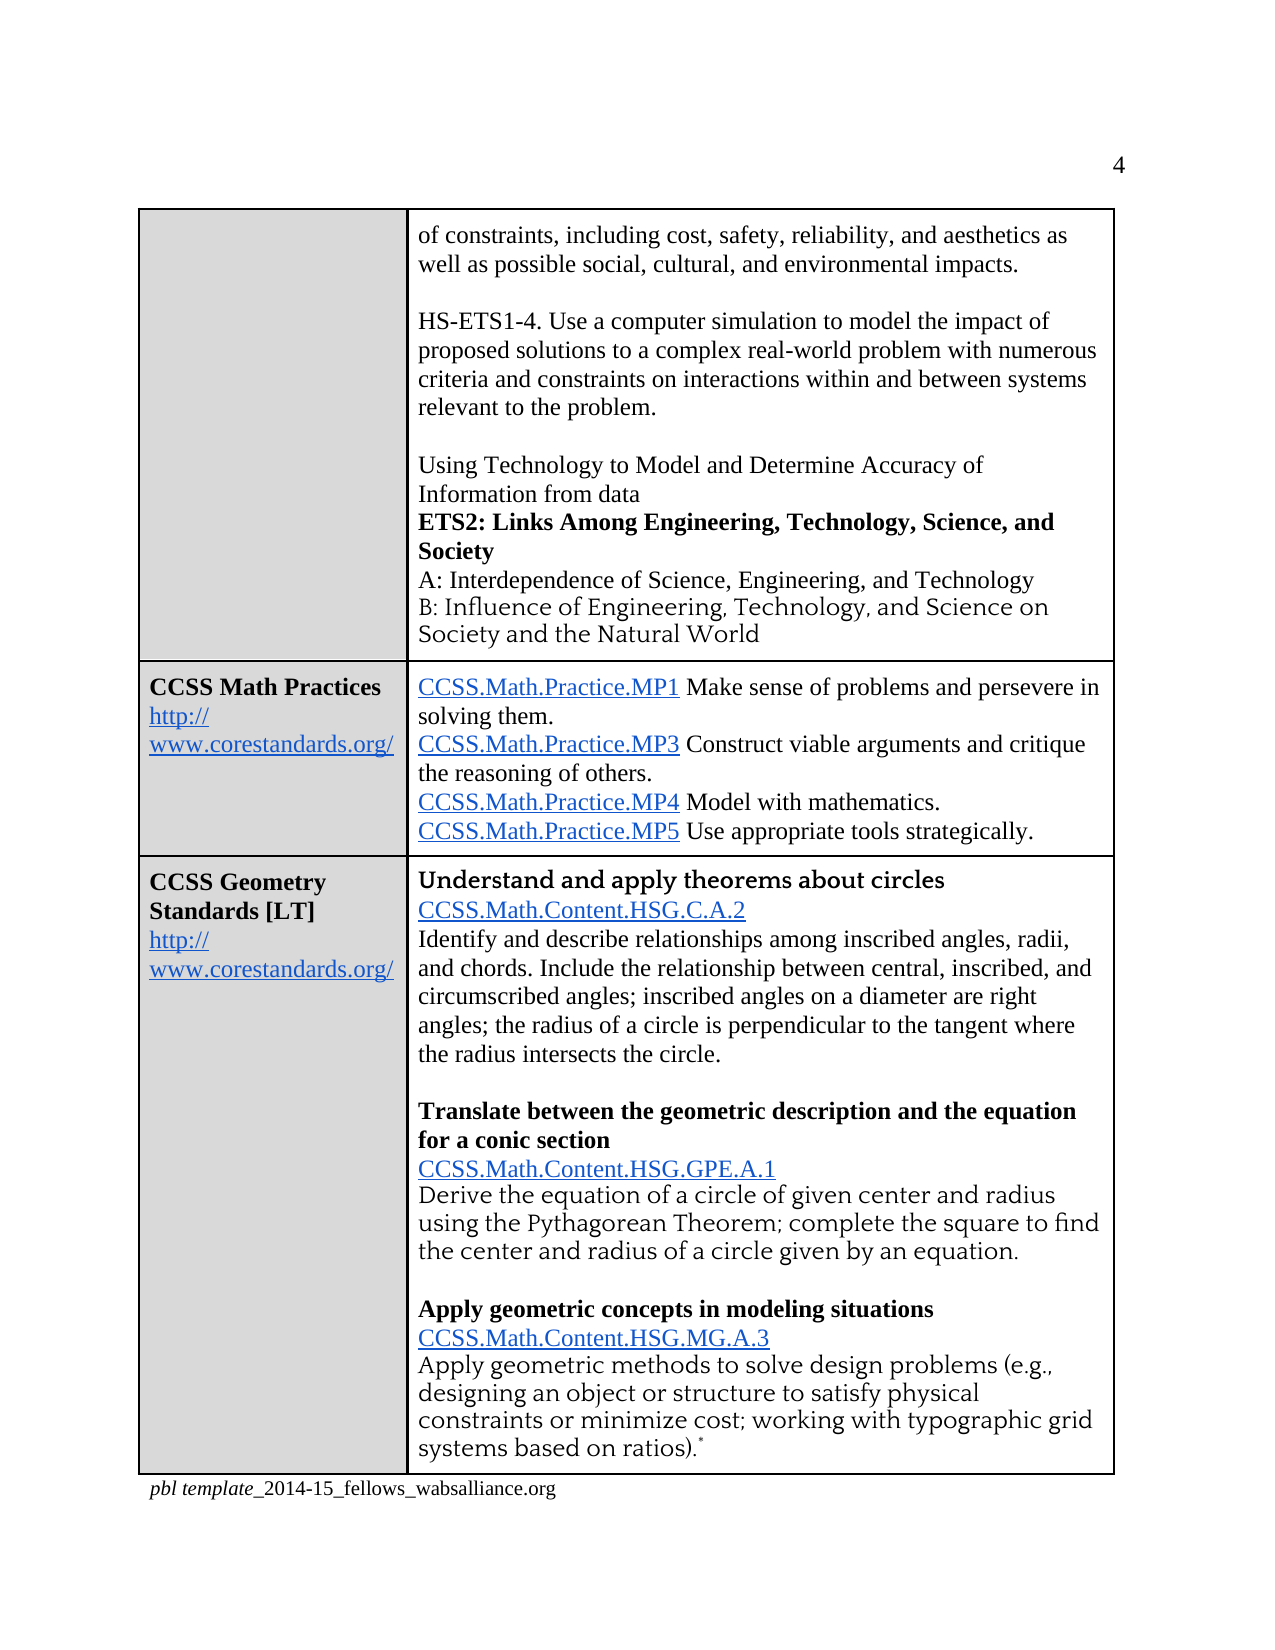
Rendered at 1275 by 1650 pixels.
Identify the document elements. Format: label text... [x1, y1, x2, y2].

table_cell CCSS.Math.Practice.MP1 Make sense of problems and persevere in solving them. CCSS.Math.Practice.MP3 Construct viable arguments and critique the reasoning of others. CCSS.Math.Practice.MP4 Model with mathematics. CCSS.Math.Practice.MP5 Use appropriate tools strategically. [409, 662, 1113, 855]
table_cell CCSS Geometry Standards [LT] http://www.corestandards.org/ [140, 857, 406, 1473]
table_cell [409, 210, 1113, 659]
table_cell Understand and apply theorems about circles CCSS.Math.Content.HSG.C.A.2 Identify and describe relationships among inscribed angles, radii, and chords. Include the relationship between central, inscribed, and circumscribed angles; inscribed angles on a diameter are right angles; the radius of a circle is perpendicular to the tangent where the radius intersects the circle. Translate between the geometric description and the equation for a conic section CCSS.Math.Content.HSG.GPE.A.1 Derive the equation of a circle of given center and radius using the Pythagorean Theorem; complete the square to find the center and radius of a circle given by an equation. Apply geometric concepts in modeling situations CCSS.Math.Content.HSG.MG.A.3 Apply geometric methods to solve design problems (e.g., designing an object or structure to satisfy physical constraints or minimize cost; working with typographic grid systems based on ratios).* [409, 857, 1113, 1473]
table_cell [140, 210, 406, 659]
table_cell CCSS Math Practices http://www.corestandards.org/ [140, 662, 406, 855]
